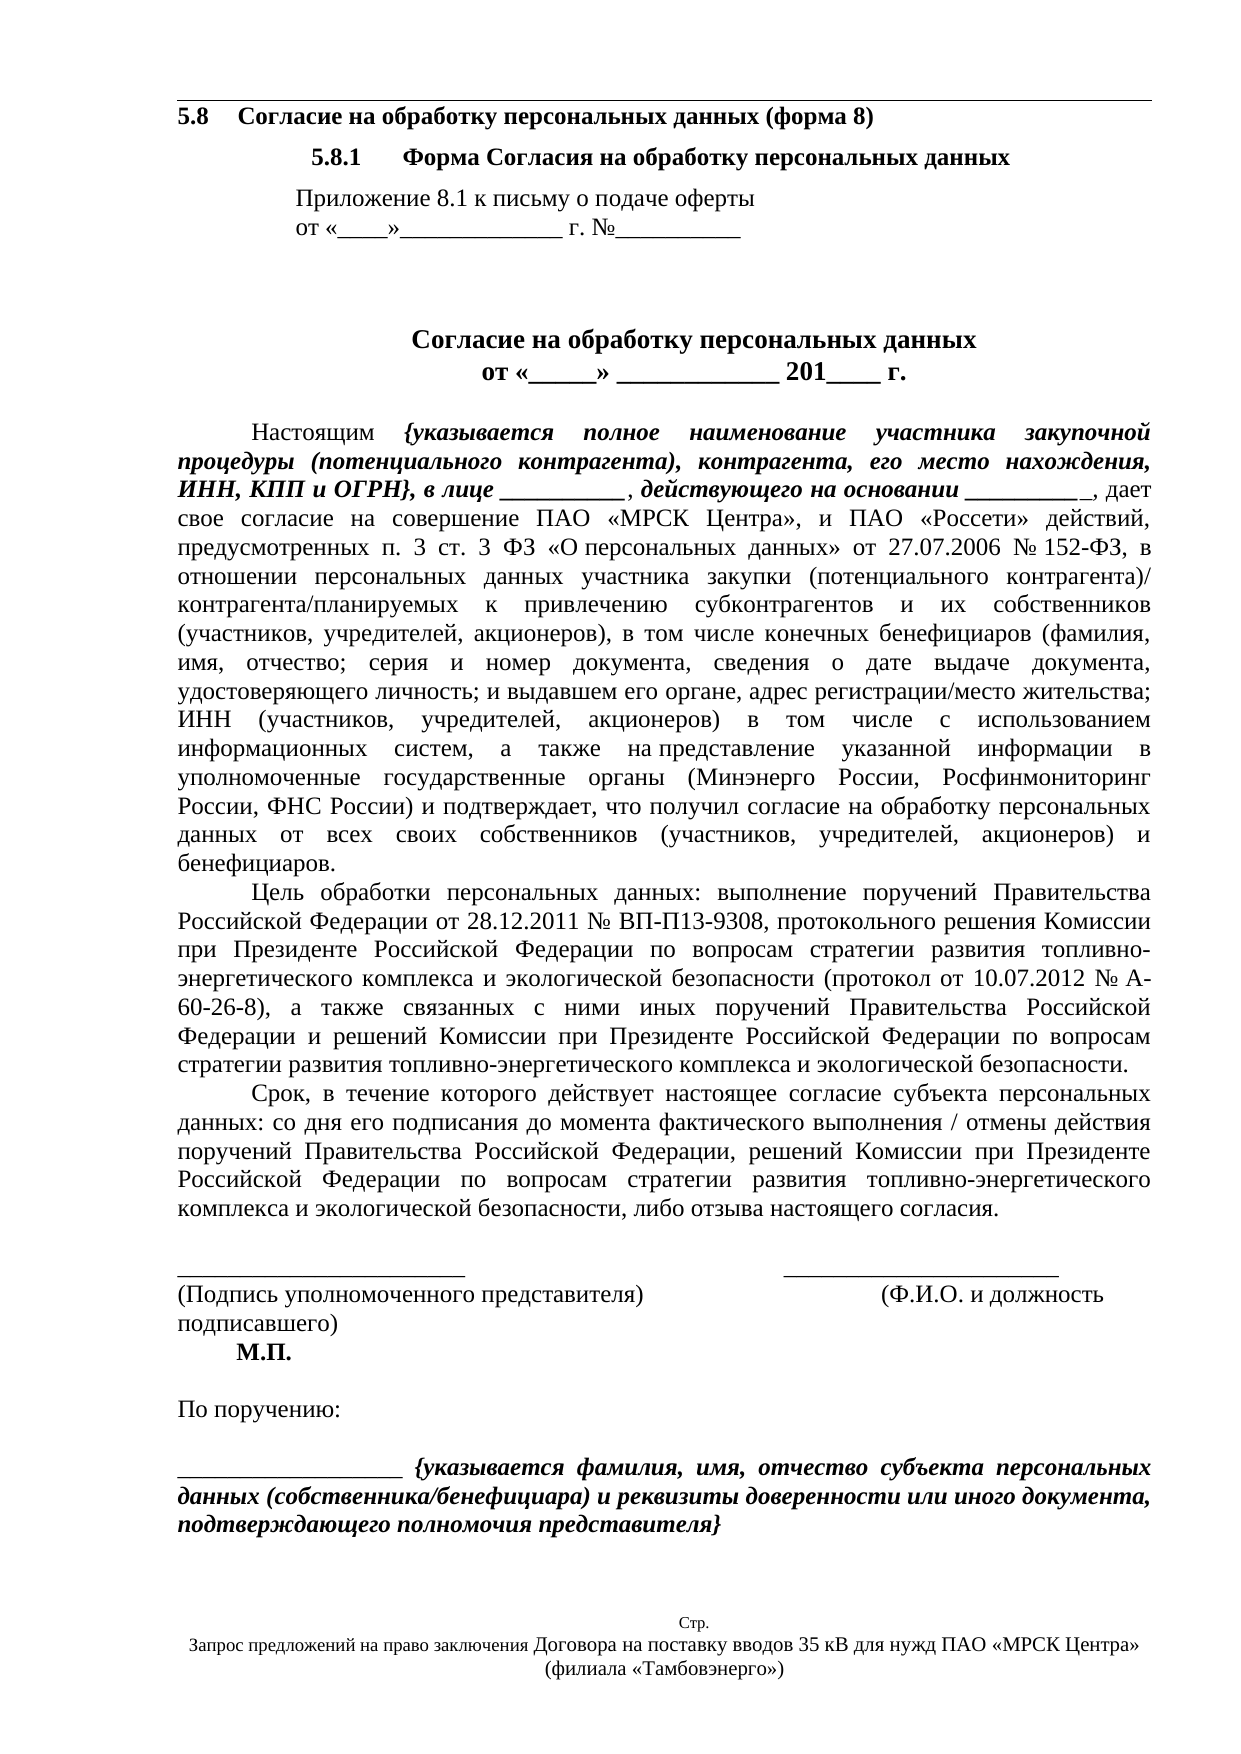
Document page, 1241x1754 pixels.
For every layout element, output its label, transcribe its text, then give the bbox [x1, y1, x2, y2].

text Цель обработки персональных данных: выполнение поручений Правительства Российской Федерации от 28.12.2011 № ВП-П13-9308, протокольного решения Комиссии при Президенте Российской Федерации по вопросам стратегии развития топливно-энергетического комплекса и экологической безопасности (протокол от 10.07.2012 № А-60-26-8), а также связанных с ними иных поручений Правительства Российской Федерации и решений Комиссии при Президенте Российской Федерации по вопросам стратегии развития топливно-энергетического комплекса и экологической безопасности. [177, 877, 1152, 1078]
text __________________ {указывается фамилия, имя, отчество субъекта персональных данных (собственника/бенефициара) и реквизиты доверенности или иного документа, подтверждающего полномочия представителя} [177, 1452, 1152, 1538]
subtitle Согласие на обработку персональных данных (форма 8) [177, 101, 1152, 130]
text Согласие на обработку персональных данных [177, 324, 1152, 355]
subtitle Форма Согласия на обработку персональных данных [252, 142, 1152, 171]
text Приложение 8.1 к письму о подаче оферты от «____»_____________ г. №__________ [295, 183, 1152, 241]
text Срок, в течение которого действует настоящее согласие субъекта персональных данных: со дня его подписания до момента фактического выполнения / отмены действия поручений Правительства Российской Федерации, решений Комиссии при Президенте Российской Федерации по вопросам стратегии развития топливно-энергетического комплекса и экологической безопасности, либо отзыва настоящего согласия. [177, 1078, 1152, 1222]
text (Подпись уполномоченного представителя) (Ф.И.О. и должность подписавшего) [177, 1279, 1152, 1337]
text от «_____» ____________ 201____ г. [177, 355, 1152, 386]
text Настоящим {указывается полное наименование участника закупочной процедуры (потенциального контрагента), контрагента, его место нахождения, ИНН, КПП и ОГРН}, в лице __________, действующего на основании __________, дает свое согласие на совершение ПАО «МРСК Центра», и ПАО «Россети» действий, предусмотренных п. 3 ст. 3 ФЗ «О персональных данных» от 27.07.2006 № 152-ФЗ, в отношении персональных данных участника закупки (потенциального контрагента)/ контрагента/планируемых к привлечению субконтрагентов и их собственников (участников, учредителей, акционеров), в том числе конечных бенефициаров (фамилия, имя, отчество; серия и номер документа, сведения о дате выдаче документа, удостоверяющего личность; и выдавшем его органе, адрес регистрации/место жительства; ИНН (участников, учредителей, акционеров) в том числе с использованием информационных систем, а также на представление указанной информации в уполномоченные государственные органы (Минэнерго России, Росфинмониторинг России, ФНС России) и подтверждает, что получил согласие на обработку персональных данных от всех своих собственников (участников, учредителей, акционеров) и бенефициаров. [177, 417, 1152, 877]
text М.П. [177, 1337, 1152, 1366]
text По поручению: [177, 1394, 1152, 1423]
text _______________________ ______________________ [177, 1251, 1152, 1279]
